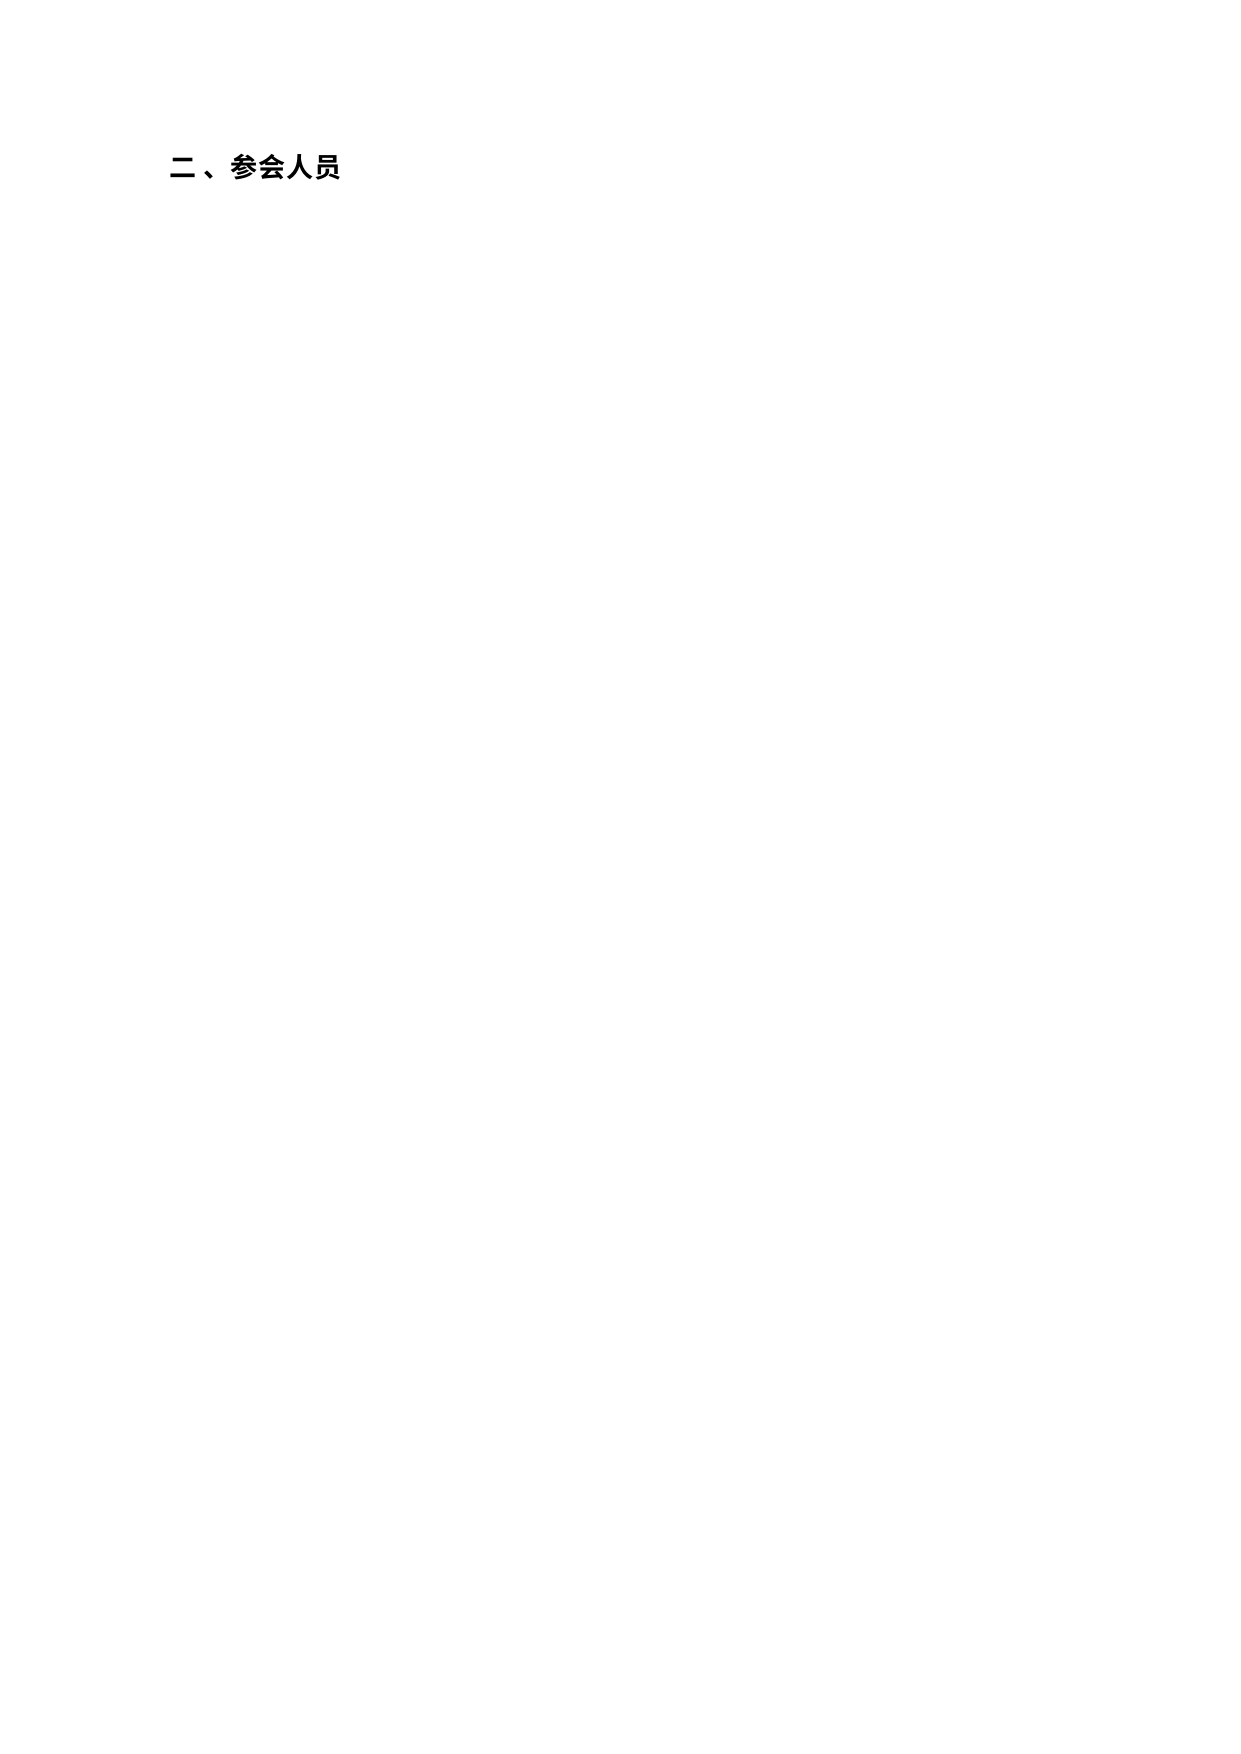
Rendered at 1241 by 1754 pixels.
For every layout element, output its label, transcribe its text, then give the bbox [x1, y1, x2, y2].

text 二 、参会人员 [169, 149, 1127, 185]
